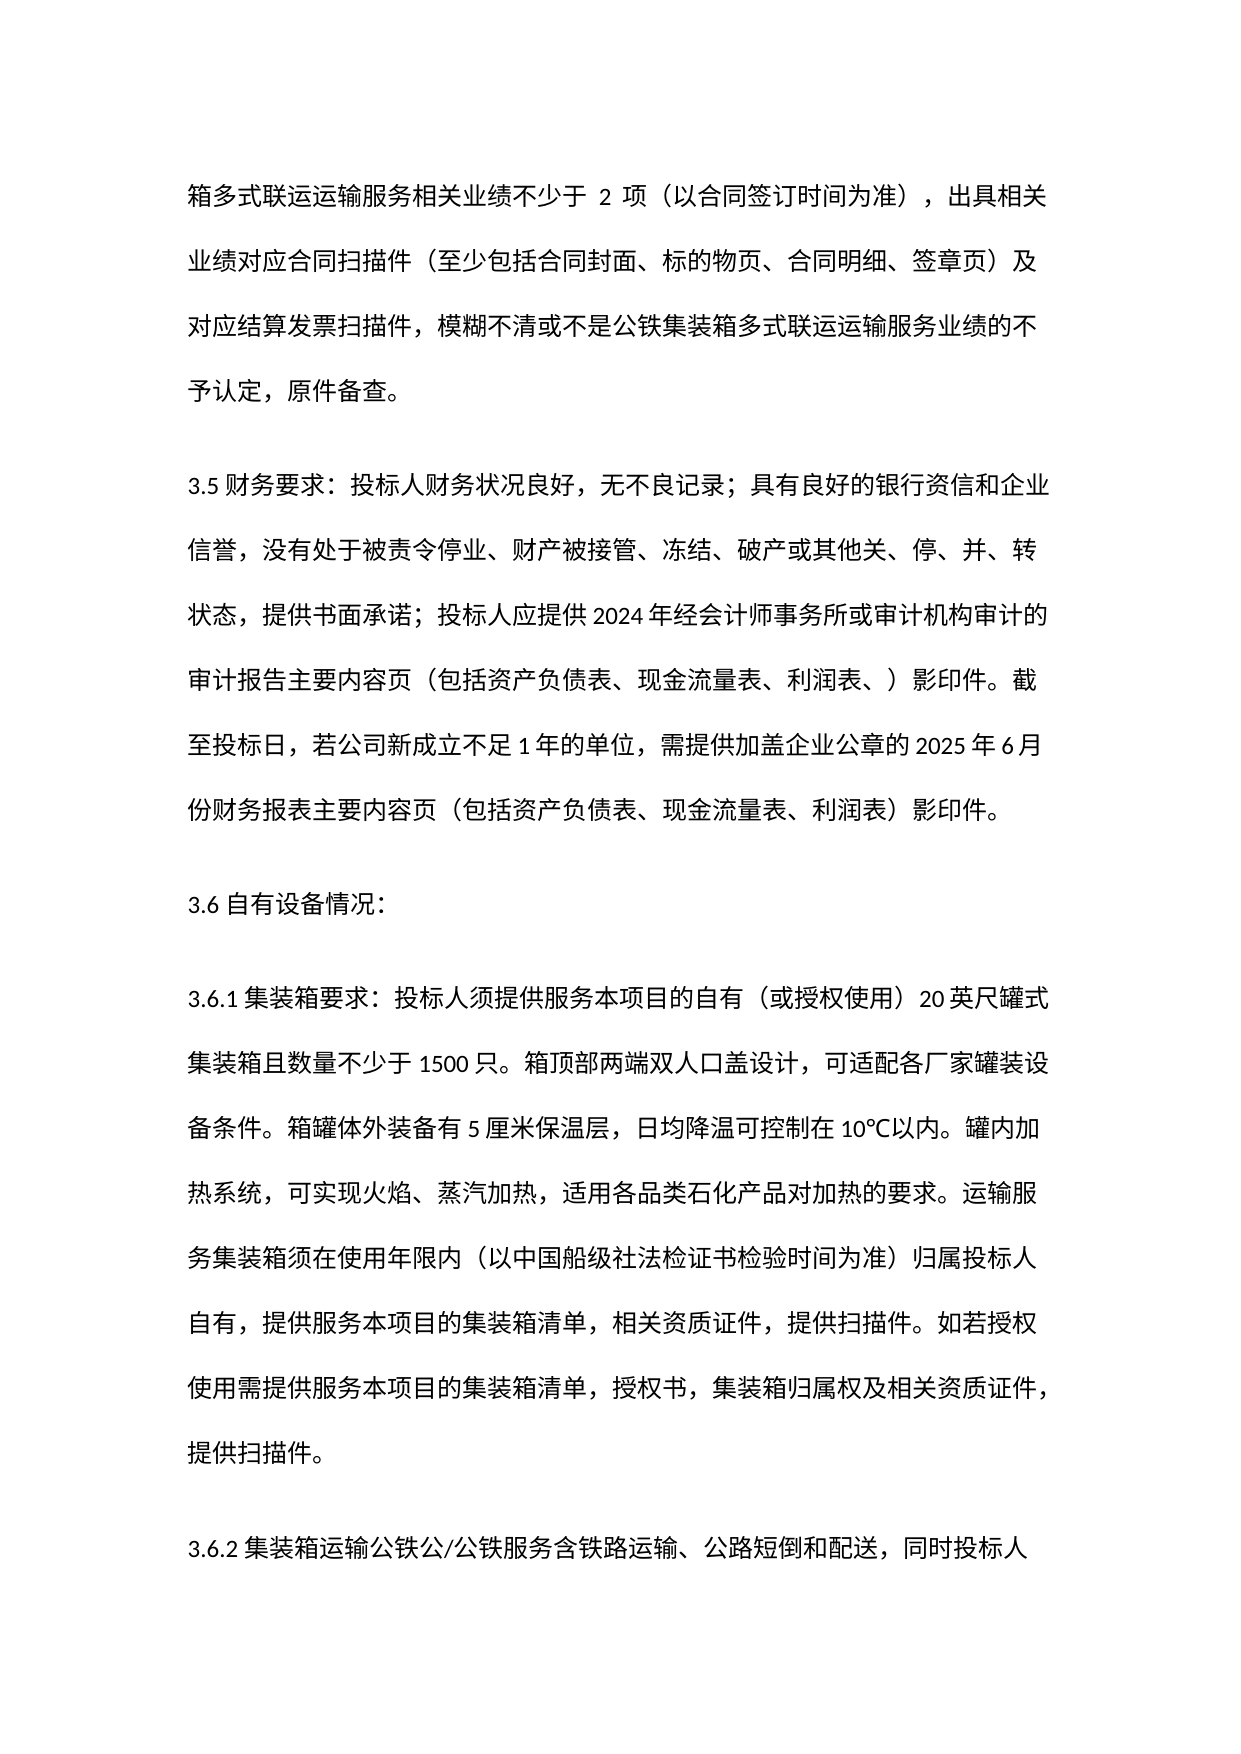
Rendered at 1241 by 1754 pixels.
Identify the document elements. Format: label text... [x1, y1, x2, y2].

text 3.6.1 集装箱要求：投标人须提供服务本项目的自有（或授权使用）20英尺罐式集装箱且数量不少于 1500只。箱顶部两端双人口盖设计，可适配各厂家罐装设备条件。箱罐体外装备有5厘米保温层，日均降温可控制在10℃以内。罐内加热系统，可实现火焰、蒸汽加热，适用各品类石化产品对加热的要求。运输服务集装箱须在使用年限内（以中国船级社法检证书检验时间为准）归属投标人自有，提供服务本项目的集装箱清单，相关资质证件，提供扫描件。如若授权使用需提供服务本项目的集装箱清单，授权书，集装箱归属权及相关资质证件，提供扫描件。 [187, 964, 1053, 1484]
text 3.6 自有设备情况： [187, 870, 1053, 935]
text 3.5 财务要求：投标人财务状况良好，无不良记录；具有良好的银行资信和企业信誉，没有处于被责令停业、财产被接管、冻结、破产或其他关、停、并、转状态，提供书面承诺；投标人应提供2024年经会计师事务所或审计机构审计的审计报告主要内容页（包括资产负债表、现金流量表、利润表、）影印件。截至投标日，若公司新成立不足1年的单位，需提供加盖企业公章的2025年6月份财务报表主要内容页（包括资产负债表、现金流量表、利润表）影印件。 [187, 451, 1053, 841]
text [187, 1514, 1053, 1579]
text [187, 162, 1053, 422]
